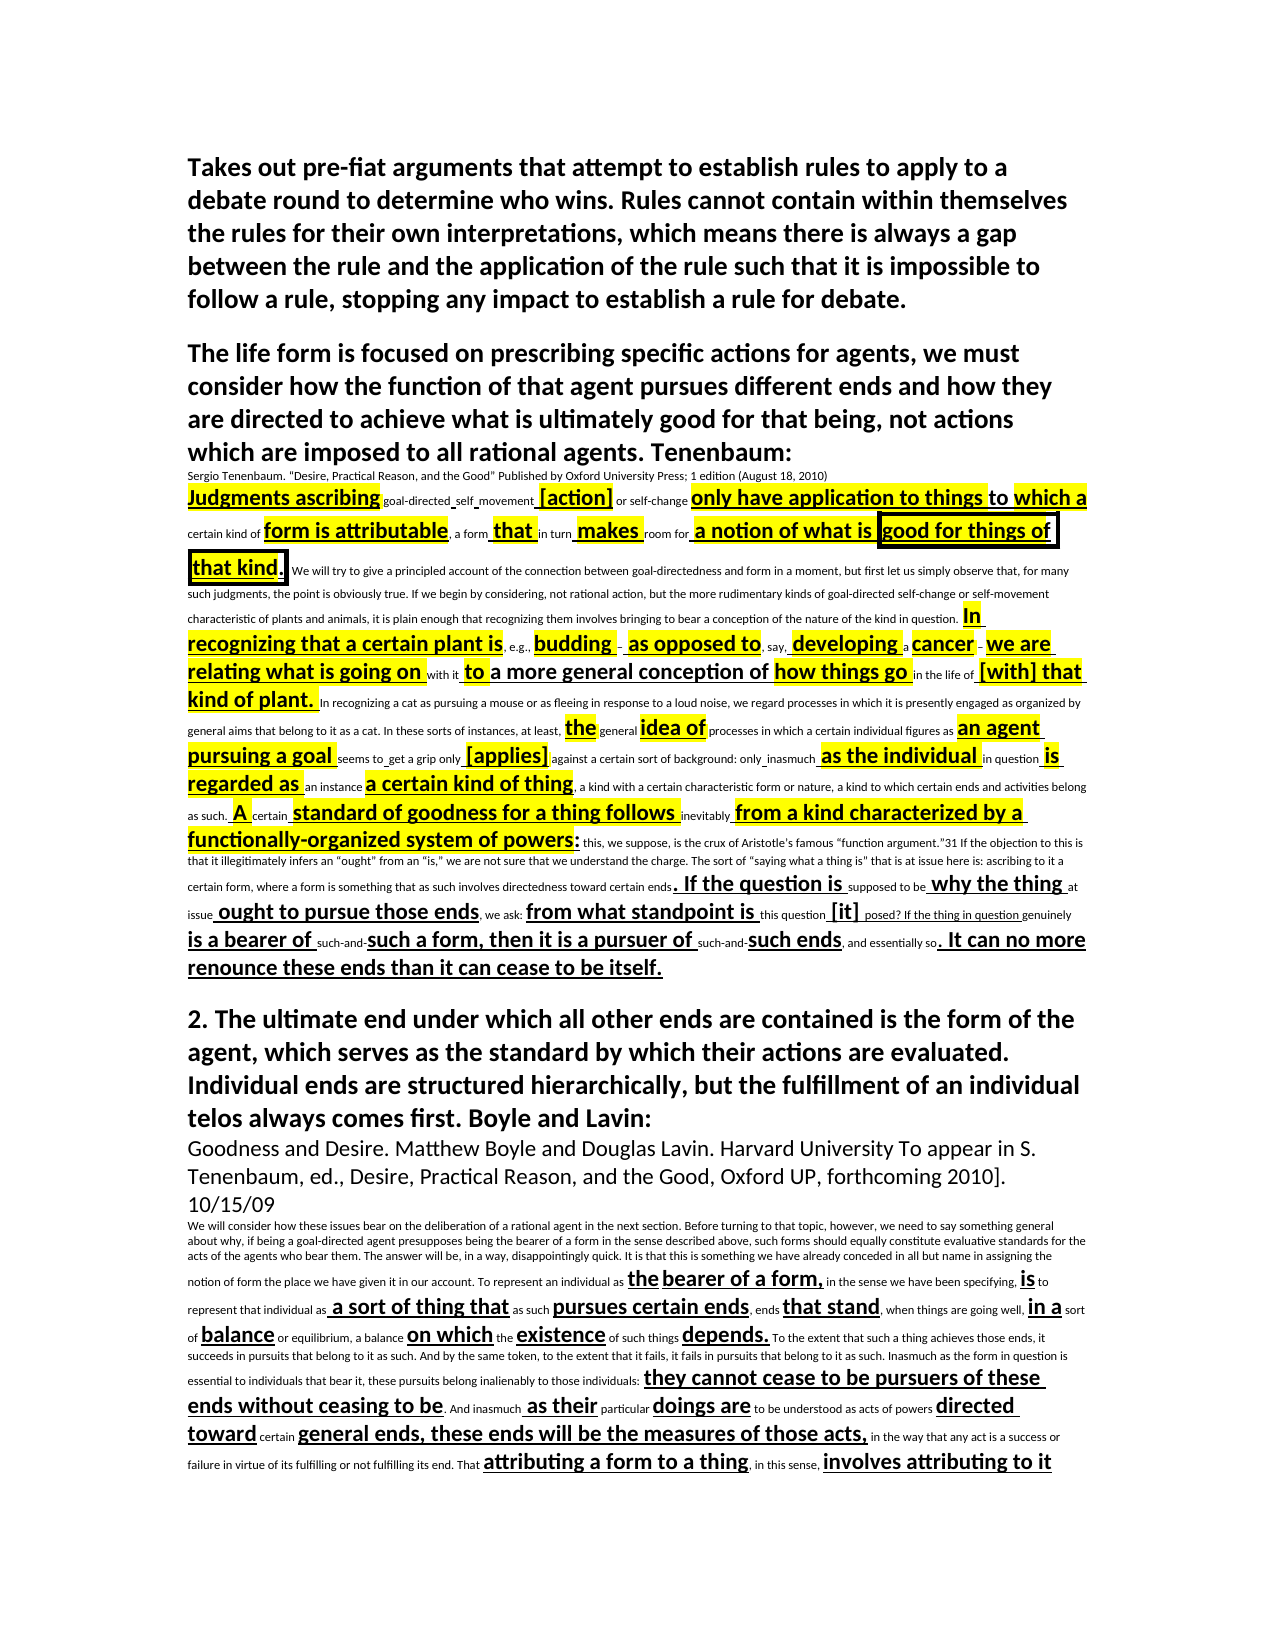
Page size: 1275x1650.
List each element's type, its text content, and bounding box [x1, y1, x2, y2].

text Goodness and Desire. Matthew Boyle and Douglas Lavin. Harvard University To appear in S. Tenenbaum, ed., Desire, Practical Reason, and the Good, Oxford UP, forthcoming 2010]. 10/15/09 [275, 1134, 1087, 1218]
subtitle 2. The ultimate end under which all other ends are contained is the form of the agent, which serves as the standard by which their actions are evaluated. Individual ends are structured hierarchically, but the fulfillment of an individual telos always comes first. Boyle and Lavin: [187, 1002, 1087, 1134]
subtitle Takes out pre-fiat arguments that attempt to establish rules to apply to a debate round to determine who wins. Rules cannot contain within themselves the rules for their own interpretations, which means there is always a gap between the rule and the application of the rule such that it is impossible to follow a rule, stopping any impact to establish a rule for debate. [187, 150, 1087, 315]
text Sergio Tenenbaum. “Desire, Practical Reason, and the Good” Published by Oxford University Press; 1 edition (August 18, 2010) [187, 468, 1087, 483]
subtitle The life form is focused on prescribing specific actions for agents, we must consider how the function of that agent pursues different ends and how they are directed to achieve what is ultimately good for that being, not actions which are imposed to all rational agents. Tenenbaum: [187, 336, 1087, 468]
text Judgments ascribing goal-directed self movement [action] or self-change only have application to things to which a certain kind of form is attributable, a form that in turn makes room for a notion of what is good for things of that kind. We will try to give a principled account of the connection between goal-directedness and form in a moment, but first let us simply observe that, for many such judgments, the point is obviously true. If we begin by considering, not rational action, but the more rudimentary kinds of goal-directed self-change or self-movement characteristic of plants and animals, it is plain enough that recognizing them involves bringing to bear a conception of the nature of the kind in question. In recognizing that a certain plant is, e.g., budding – as opposed to, say, developing a cancer – we are relating what is going on with it to a more general conception of how things go in the life of [with] that kind of plant. In recognizing a cat as pursuing a mouse or as fleeing in response to a loud noise, we regard processes in which it is presently engaged as organized by general aims that belong to it as a cat. In these sorts of instances, at least, the general idea of processes in which a certain individual figures as an agent pursuing a goal seems to get a grip only [applies] against a certain sort of background: only inasmuch as the individual in question is regarded as an instance a certain kind of thing, a kind with a certain characteristic form or nature, a kind to which certain ends and activities belong as such. A certain standard of goodness for a thing follows inevitably from a kind characterized by a functionally-organized system of powers: this, we suppose, is the crux of Aristotle’s famous “function argument.”31 If the objection to this is that it illegitimately infers an “ought” from an “is,” we are not sure that we understand the charge. The sort of “saying what a thing is” that is at issue here is: ascribing to it a certain form, where a form is something that as such involves directedness toward certain ends. If the question is supposed to be why the thing at issue ought to pursue those ends, we ask: from what standpoint is this question [it] posed? If the thing in question genuinely is a bearer of such-and-such a form, then it is a pursuer of such-and-such ends, and essentially so. It can no more renounce these ends than it can cease to be itself. [187, 483, 1087, 981]
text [187, 1218, 1087, 1475]
